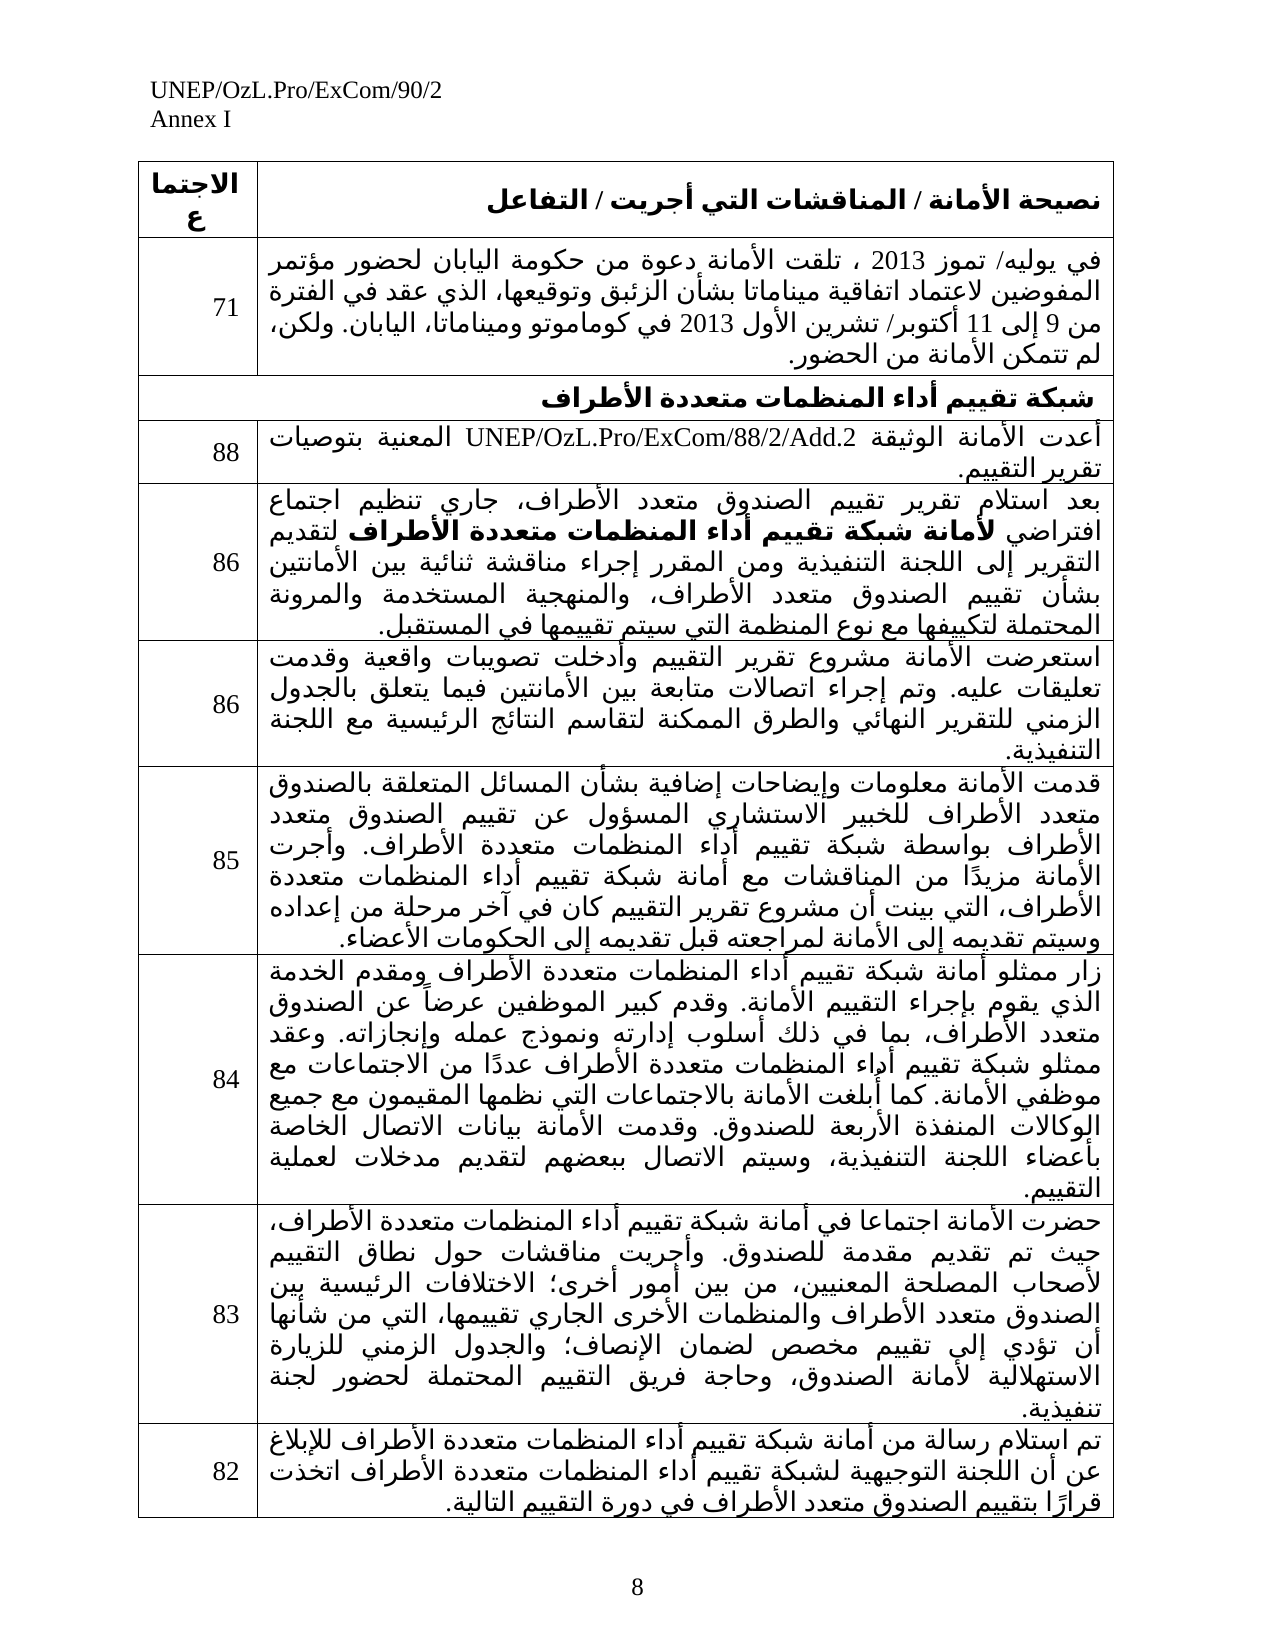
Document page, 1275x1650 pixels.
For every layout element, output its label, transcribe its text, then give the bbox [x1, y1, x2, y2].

table_cell 88 [139, 421, 257, 483]
table_header نصيحة الأمانة / المناقشات التي أجريت / التفاعل [258, 162, 1113, 237]
table_cell أعدت الأمانة الوثيقة UNEP/OzL.Pro/ExCom/88/2/Add.2 المعنية بتوصيات تقرير التقييم. [258, 421, 1113, 483]
table_cell زار ممثلو أمانة شبكة تقييم أداء المنظمات متعددة الأطراف ومقدم الخدمة الذي يقوم بإجراء التقييم الأمانة. وقدم كبير الموظفين عرضاً عن الصندوق متعدد الأطراف، بما في ذلك أسلوب إدارته ونموذج عمله وإنجازاته. وعقد ممثلو شبكة تقييم أداء المنظمات متعددة الأطراف عددًا من الاجتماعات مع موظفي الأمانة. كما أُبلغت الأمانة بالاجتماعات التي نظمها المقيمون مع جميع الوكالات المنفذة الأربعة للصندوق. وقدمت الأمانة بيانات الاتصال الخاصة بأعضاء اللجنة التنفيذية، وسيتم الاتصال ببعضهم لتقديم مدخلات لعملية التقييم. [258, 955, 1113, 1204]
table_cell 71 [139, 238, 257, 375]
table_cell شبكة تقييم أداء المنظمات متعددة الأطراف [139, 376, 1113, 420]
table_cell حضرت الأمانة اجتماعا في أمانة شبكة تقييم أداء المنظمات متعددة الأطراف، حيث تم تقديم مقدمة للصندوق. وأجريت مناقشات حول نطاق التقييم لأصحاب المصلحة المعنيين، من بين أمور أخرى؛ الاختلافات الرئيسية بين الصندوق متعدد الأطراف والمنظمات الأخرى الجاري تقييمها، التي من شأنها أن تؤدي إلى تقييم مخصص لضمان الإنصاف؛ والجدول الزمني للزيارة الاستهلالية لأمانة الصندوق، وحاجة فريق التقييم المحتملة لحضور لجنة تنفيذية. [258, 1205, 1113, 1423]
table_cell تم استلام رسالة من أمانة شبكة تقييم أداء المنظمات متعددة الأطراف للإبلاغ عن أن اللجنة التوجيهية لشبكة تقييم أداء المنظمات متعددة الأطراف اتخذت قرارًا بتقييم الصندوق متعدد الأطراف في دورة التقييم التالية. [258, 1424, 1113, 1517]
table_cell 82 [139, 1424, 257, 1517]
table_cell 86 [139, 484, 257, 640]
table_cell بعد استلام تقرير تقييم الصندوق متعدد الأطراف، جاري تنظيم اجتماع افتراضي لأمانة شبكة تقييم أداء المنظمات متعددة الأطراف لتقديم التقرير إلى اللجنة التنفيذية ومن المقرر إجراء مناقشة ثنائية بين الأمانتين بشأن تقييم الصندوق متعدد الأطراف، والمنهجية المستخدمة والمرونة المحتملة لتكييفها مع نوع المنظمة التي سيتم تقييمها في المستقبل. [258, 484, 1113, 640]
table_cell 84 [139, 955, 257, 1204]
table_cell في يوليه/ تموز 2013 ، تلقت الأمانة دعوة من حكومة اليابان لحضور مؤتمر المفوضين لاعتماد اتفاقية ميناماتا بشأن الزئبق وتوقيعها، الذي عقد في الفترة من 9 إلى 11 أكتوبر/ تشرين الأول 2013 في كوماموتو وميناماتا، اليابان. ولكن، لم تتمكن الأمانة من الحضور. [258, 238, 1113, 375]
table_cell استعرضت الأمانة مشروع تقرير التقييم وأدخلت تصويبات واقعية وقدمت تعليقات عليه. وتم إجراء اتصالات متابعة بين الأمانتين فيما يتعلق بالجدول الزمني للتقرير النهائي والطرق الممكنة لتقاسم النتائج الرئيسية مع اللجنة التنفيذية. [258, 641, 1113, 766]
table_cell قدمت الأمانة معلومات وإيضاحات إضافية بشأن المسائل المتعلقة بالصندوق متعدد الأطراف للخبير الاستشاري المسؤول عن تقييم الصندوق متعدد الأطراف بواسطة شبكة تقييم أداء المنظمات متعددة الأطراف. وأجرت الأمانة مزيدًا من المناقشات مع أمانة شبكة تقييم أداء المنظمات متعددة الأطراف، التي بينت أن مشروع تقرير التقييم كان في آخر مرحلة من إعداده وسيتم تقديمه إلى الأمانة لمراجعته قبل تقديمه إلى الحكومات الأعضاء. [258, 767, 1113, 953]
table_cell 86 [139, 641, 257, 766]
table_header الاجتماع [139, 162, 257, 237]
table_cell 83 [139, 1205, 257, 1423]
table_cell 85 [139, 767, 257, 953]
